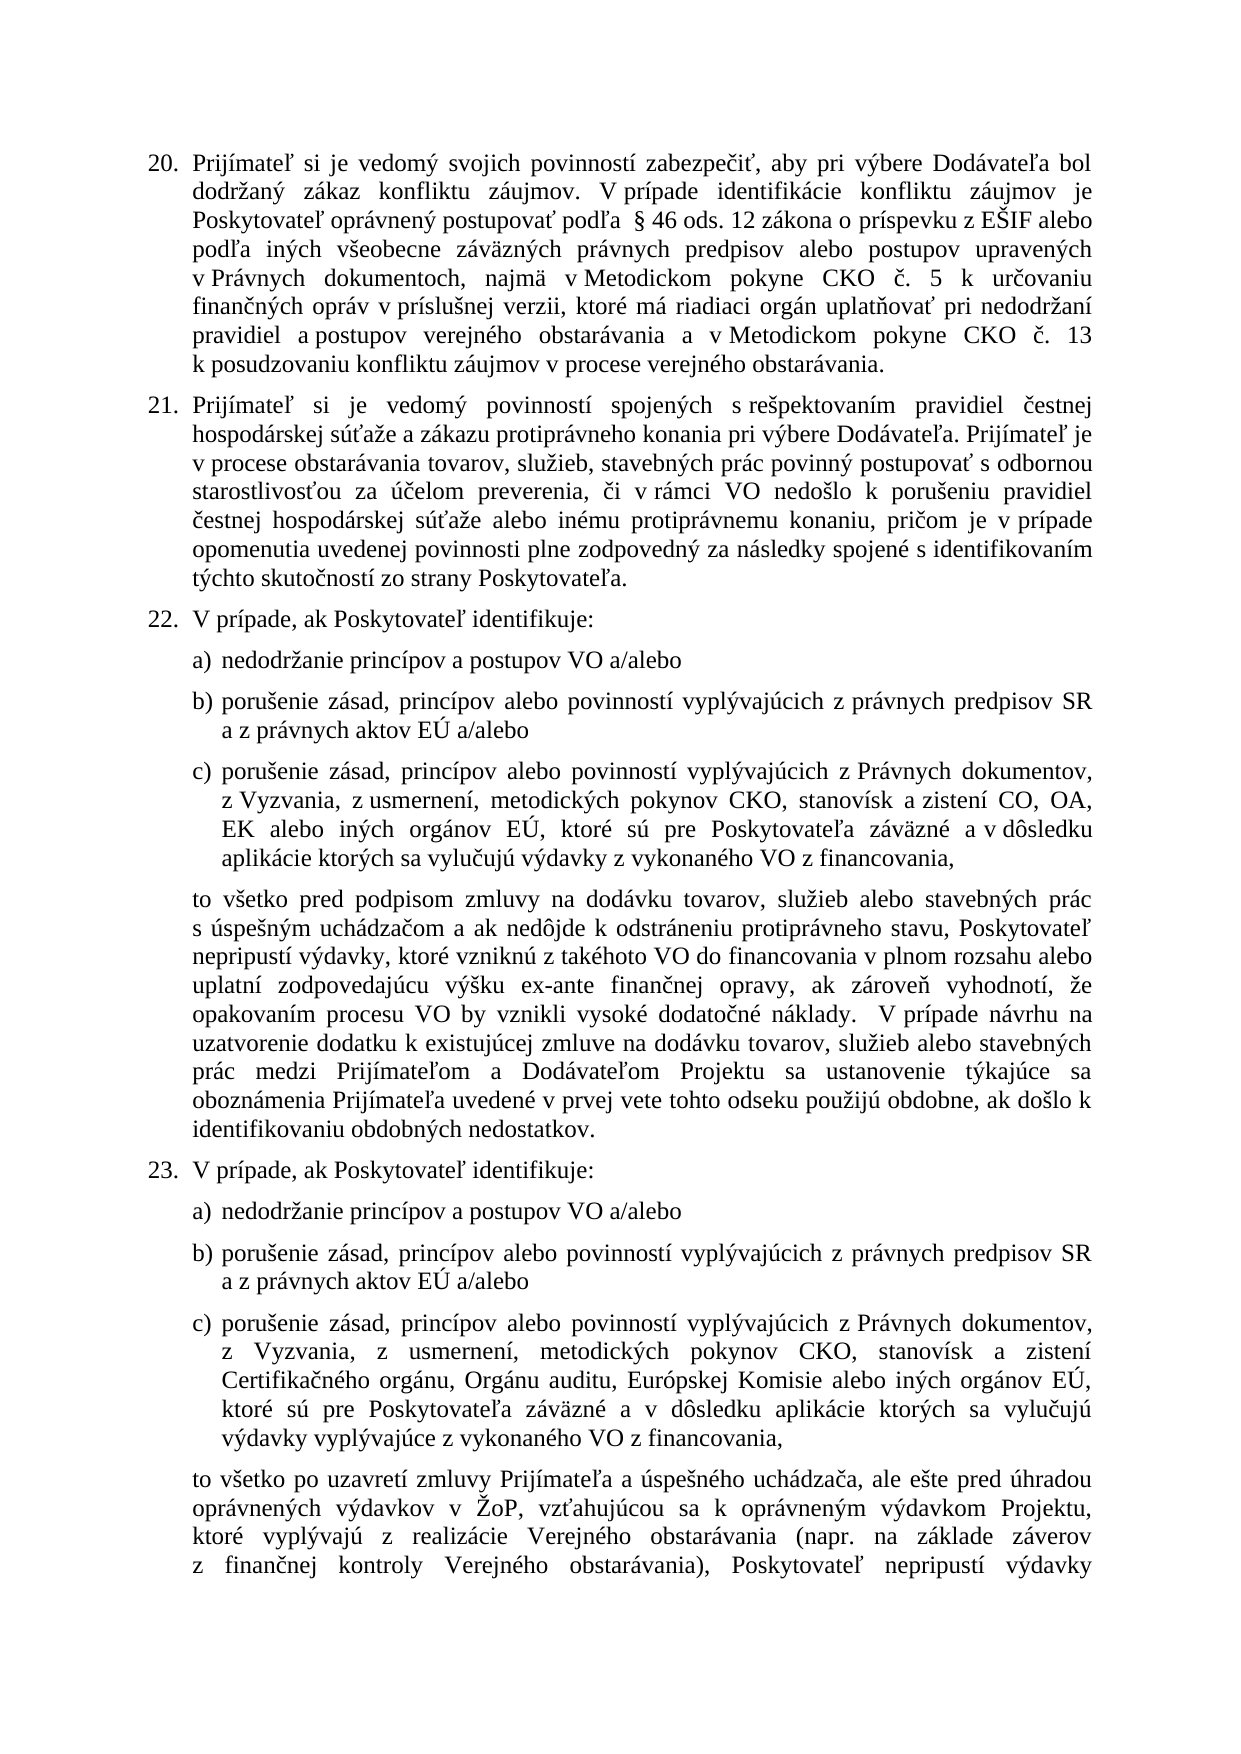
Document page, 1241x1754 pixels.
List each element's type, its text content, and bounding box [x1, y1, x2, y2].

list nedodržanie princípov a postupov VO a/alebo [192, 1196, 1093, 1225]
list porušenie zásad, princípov alebo povinností vyplývajúcich z Právnych dokumentov, z Vyzvania, z usmernení, metodických pokynov CKO, stanovísk a zistení CO, OA, EK alebo iných orgánov EÚ, ktoré sú pre Poskytovateľa záväzné a v dôsledku aplikácie ktorých sa vylučujú výdavky z vykonaného VO z financovania, [192, 756, 1093, 871]
list porušenie zásad, princípov alebo povinností vyplývajúcich z právnych predpisov SR a z právnych aktov EÚ a/alebo [192, 1238, 1093, 1295]
list Prijímateľ si je vedomý svojich povinností zabezpečiť, aby pri výbere Dodávateľa bol dodržaný zákaz konfliktu záujmov. V prípade identifikácie konfliktu záujmov je Poskytovateľ oprávnený postupovať podľa § 46 ods. 12 zákona o príspevku z EŠIF alebo podľa iných všeobecne záväzných právnych predpisov alebo postupov upravených v Právnych dokumentoch, najmä v Metodickom pokyne CKO č. 5 k určovaniu finančných opráv v príslušnej verzii, ktoré má riadiaci orgán uplatňovať pri nedodržaní pravidiel a postupov verejného obstarávania a v Metodickom pokyne CKO č. 13 k posudzovaniu konfliktu záujmov v procese verejného obstarávania. [148, 148, 1093, 378]
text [192, 1464, 1093, 1579]
list Prijímateľ si je vedomý povinností spojených s rešpektovaním pravidiel čestnej hospodárskej súťaže a zákazu protiprávneho konania pri výbere Dodávateľa. Prijímateľ je v procese obstarávania tovarov, služieb, stavebných prác povinný postupovať s odbornou starostlivosťou za účelom preverenia, či v rámci VO nedošlo k porušeniu pravidiel čestnej hospodárskej súťaže alebo inému protiprávnemu konaniu, pričom je v prípade opomenutia uvedenej povinnosti plne zodpovedný za následky spojené s identifikovaním týchto skutočností zo strany Poskytovateľa. [148, 390, 1093, 591]
list nedodržanie princípov a postupov VO a/alebo [192, 645, 1093, 674]
list porušenie zásad, princípov alebo povinností vyplývajúcich z Právnych dokumentov, z Vyzvania, z usmernení, metodických pokynov CKO, stanovísk a zistení Certifikačného orgánu, Orgánu auditu, Európskej Komisie alebo iných orgánov EÚ, ktoré sú pre Poskytovateľa záväzné a v dôsledku aplikácie ktorých sa vylučujú výdavky vyplývajúce z vykonaného VO z financovania, [192, 1308, 1093, 1451]
list V prípade, ak Poskytovateľ identifikuje: [148, 604, 1093, 633]
text to všetko pred podpisom zmluvy na dodávku tovarov, služieb alebo stavebných prác s úspešným uchádzačom a ak nedôjde k odstráneniu protiprávneho stavu, Poskytovateľ nepripustí výdavky, ktoré vzniknú z takéhoto VO do financovania v plnom rozsahu alebo uplatní zodpovedajúcu výšku ex-ante finančnej opravy, ak zároveň vyhodnotí, že opakovaním procesu VO by vznikli vysoké dodatočné náklady. V prípade návrhu na uzatvorenie dodatku k existujúcej zmluve na dodávku tovarov, služieb alebo stavebných prác medzi Prijímateľom a Dodávateľom Projektu sa ustanovenie týkajúce sa oboznámenia Prijímateľa uvedené v prvej vete tohto odseku použijú obdobne, ak došlo k identifikovaniu obdobných nedostatkov. [192, 884, 1093, 1143]
list V prípade, ak Poskytovateľ identifikuje: [148, 1155, 1093, 1184]
list porušenie zásad, princípov alebo povinností vyplývajúcich z právnych predpisov SR a z právnych aktov EÚ a/alebo [192, 686, 1093, 744]
